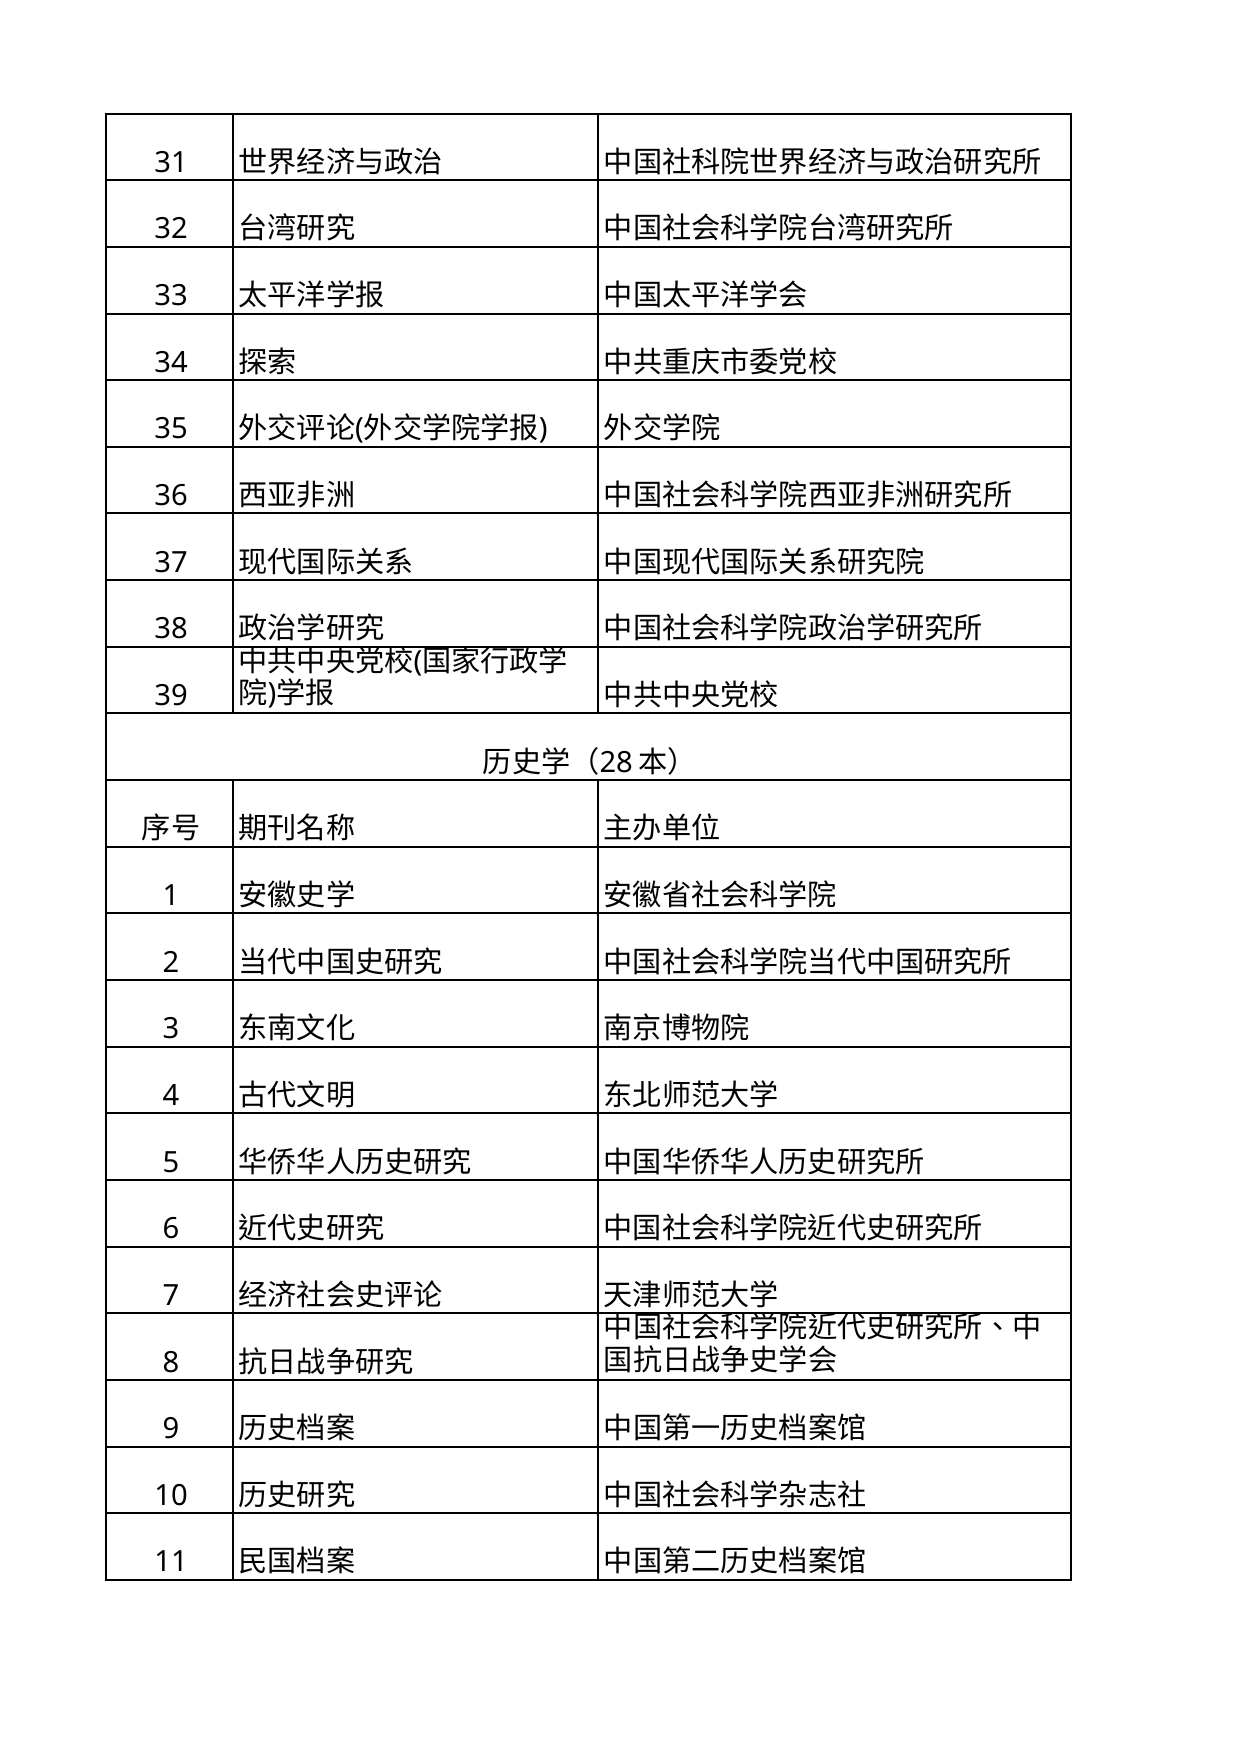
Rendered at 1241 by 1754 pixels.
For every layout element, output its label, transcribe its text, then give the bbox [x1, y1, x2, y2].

table_cell 主办单位 [599, 781, 1070, 846]
table_cell 37 [107, 514, 232, 579]
table_cell 安徽省社会科学院 [599, 848, 1070, 912]
table_cell 中国第二历史档案馆 [599, 1514, 1070, 1579]
table_cell 安徽史学 [234, 848, 597, 912]
table_cell 中国社会科学院西亚非洲研究所 [599, 448, 1070, 512]
table_cell 现代国际关系 [234, 514, 597, 579]
table_cell 政治学研究 [234, 581, 597, 646]
table_cell 探索 [234, 315, 597, 379]
table_cell 东南文化 [234, 981, 597, 1046]
table_cell 历史档案 [234, 1381, 597, 1446]
table_cell 中共重庆市委党校 [599, 315, 1070, 379]
table_cell 抗日战争研究 [234, 1314, 597, 1379]
table_cell 中共中央党校(国家行政学 院)学报 [234, 648, 597, 712]
table_cell 6 [107, 1181, 232, 1246]
table_cell 古代文明 [234, 1048, 597, 1112]
table_cell 1 [107, 848, 232, 912]
table_cell 中国华侨华人历史研究所 [599, 1114, 1070, 1179]
table_cell 华侨华人历史研究 [234, 1114, 597, 1179]
table_cell 民国档案 [234, 1514, 597, 1579]
table_cell 38 [107, 581, 232, 646]
table_cell 34 [107, 315, 232, 379]
table_cell 外交学院 [599, 381, 1070, 446]
table_cell 36 [107, 448, 232, 512]
table_cell 中国社会科学院近代史研究所、中 国抗日战争史学会 [599, 1314, 1070, 1379]
table_cell 外交评论(外交学院学报) [234, 381, 597, 446]
table_cell 历史学（28本） [107, 714, 1070, 779]
table_cell 中国太平洋学会 [599, 248, 1070, 312]
table_cell 8 [107, 1314, 232, 1379]
table_cell 5 [107, 1114, 232, 1179]
table_header 中国社科院世界经济与政治研究所 [599, 115, 1070, 179]
table_cell 序号 [107, 781, 232, 846]
table_cell 11 [107, 1514, 232, 1579]
table_cell 中国社会科学院当代中国研究所 [599, 914, 1070, 979]
table_header 世界经济与政治 [234, 115, 597, 179]
table_cell 台湾研究 [234, 181, 597, 246]
table_cell 9 [107, 1381, 232, 1446]
table_cell 西亚非洲 [234, 448, 597, 512]
table_cell 太平洋学报 [234, 248, 597, 312]
table_cell 7 [107, 1248, 232, 1312]
table_cell 中国现代国际关系研究院 [599, 514, 1070, 579]
table_cell 中国社会科学院政治学研究所 [599, 581, 1070, 646]
table_cell 经济社会史评论 [234, 1248, 597, 1312]
table_cell 4 [107, 1048, 232, 1112]
table_cell 当代中国史研究 [234, 914, 597, 979]
table_cell 3 [107, 981, 232, 1046]
table_cell 历史研究 [234, 1448, 597, 1512]
table_cell 33 [107, 248, 232, 312]
table_cell 32 [107, 181, 232, 246]
table_cell 近代史研究 [234, 1181, 597, 1246]
table_header 31 [107, 115, 232, 179]
table_cell 39 [107, 648, 232, 712]
table_cell 东北师范大学 [599, 1048, 1070, 1112]
table_cell 中国社会科学院近代史研究所 [599, 1181, 1070, 1246]
table_cell 中国社会科学杂志社 [599, 1448, 1070, 1512]
table_cell 10 [107, 1448, 232, 1512]
table_cell 2 [107, 914, 232, 979]
table_cell 天津师范大学 [599, 1248, 1070, 1312]
table_cell 期刊名称 [234, 781, 597, 846]
table_cell 35 [107, 381, 232, 446]
table_cell 中国社会科学院台湾研究所 [599, 181, 1070, 246]
table_cell 南京博物院 [599, 981, 1070, 1046]
table_cell 中共中央党校 [599, 648, 1070, 712]
table_cell 中国第一历史档案馆 [599, 1381, 1070, 1446]
